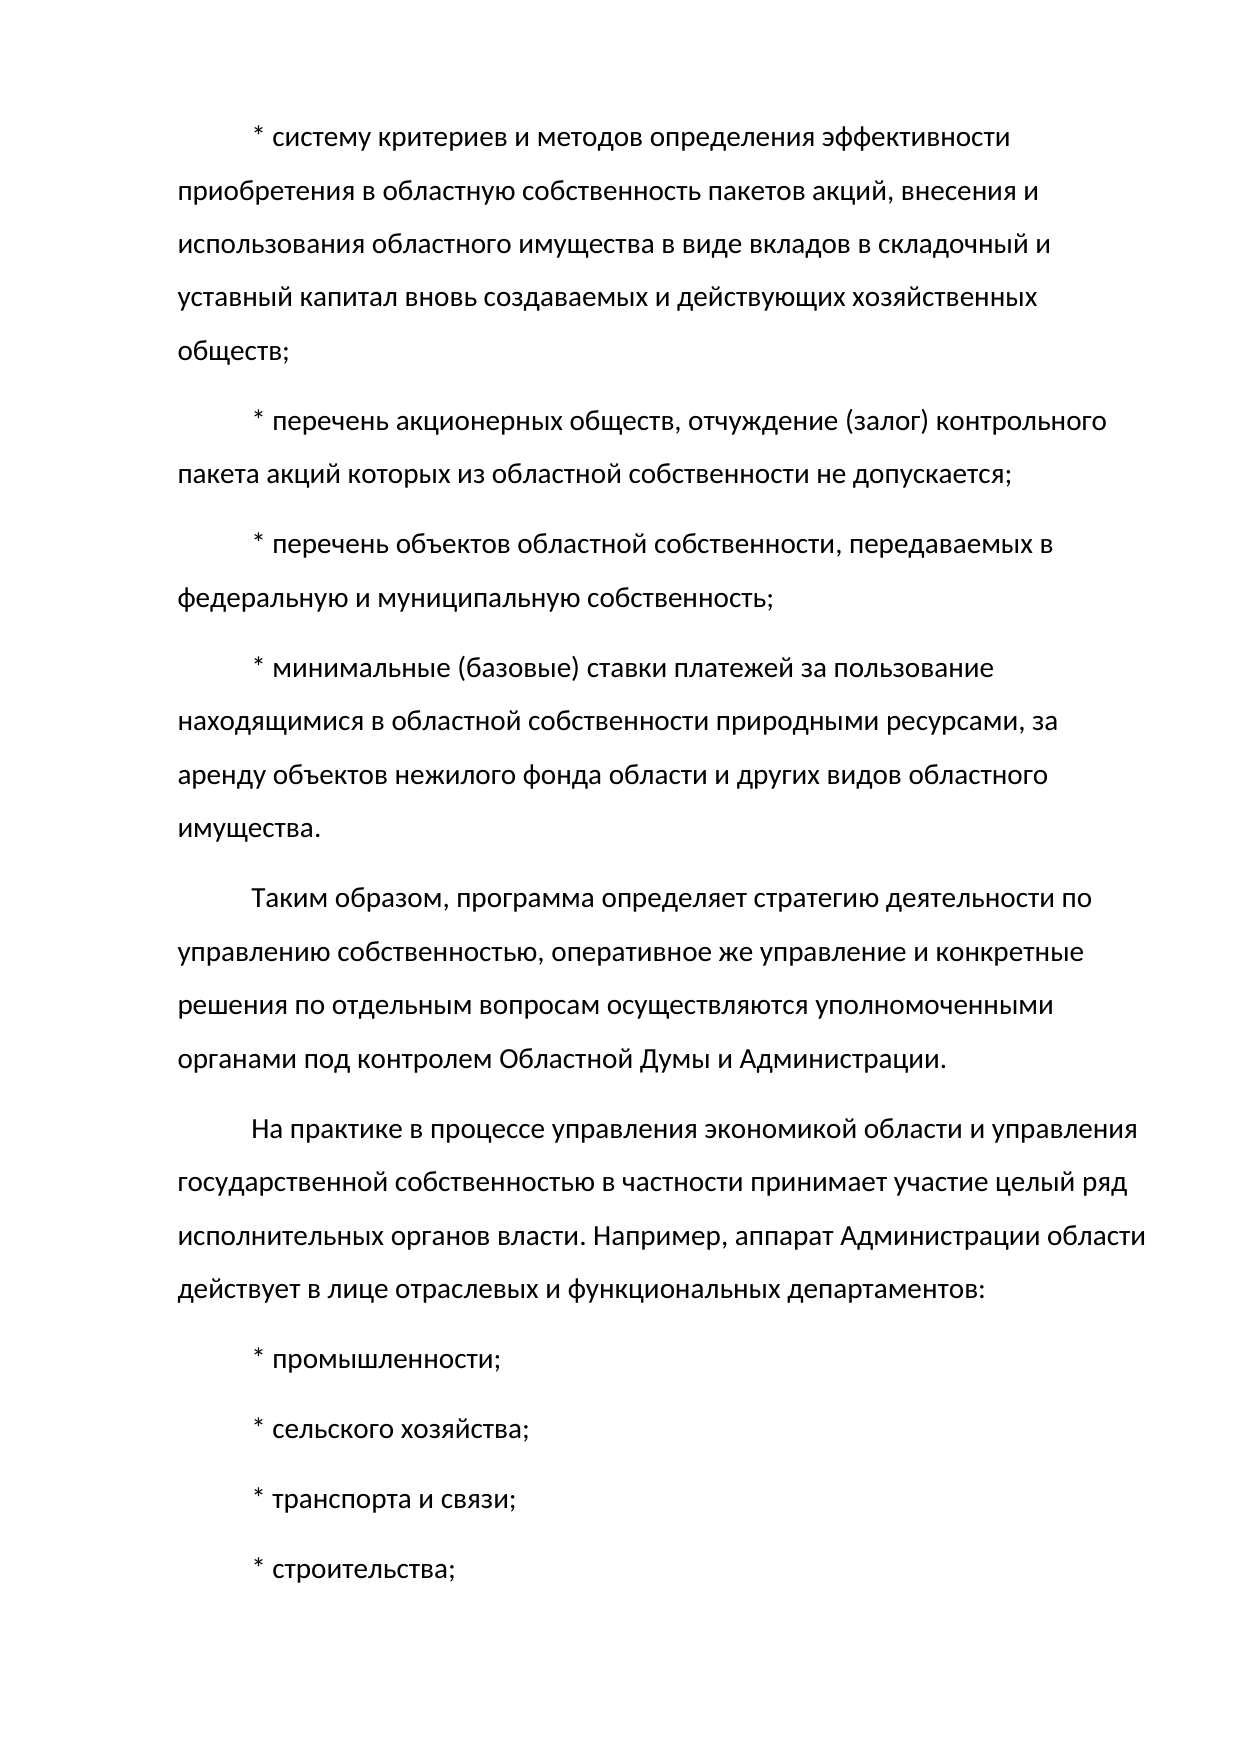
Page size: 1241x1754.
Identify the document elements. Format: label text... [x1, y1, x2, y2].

text * сельского хозяйства; [177, 1410, 1152, 1446]
text * систему критериев и методов определения эффективности приобретения в областную собственность пакетов акций, внесения и использования областного имущества в виде вкладов в складочный и уставный капитал вновь создаваемых и действующих хозяйственных обществ; [177, 118, 1152, 367]
text Таким образом, программа определяет стратегию деятельности по управлению собственностью, оперативное же управление и конкретные решения по отдельным вопросам осуществляются уполномоченными органами под контролем Областной Думы и Администрации. [177, 879, 1152, 1075]
text На практике в процессе управления экономикой области и управления государственной собственностью в частности принимает участие целый ряд исполнительных органов власти. Например, аппарат Администрации области действует в лице отраслевых и функциональных департаментов: [177, 1110, 1152, 1306]
text * перечень объектов областной собственности, передаваемых в федеральную и муниципальную собственность; [177, 526, 1152, 614]
text * промышленности; [177, 1340, 1152, 1376]
text * минимальные (базовые) ставки платежей за пользование находящимися в областной собственности природными ресурсами, за аренду объектов нежилого фонда области и других видов областного имущества. [177, 649, 1152, 845]
text * строительства; [177, 1551, 1152, 1586]
text * транспорта и связи; [177, 1481, 1152, 1516]
text * перечень акционерных обществ, отчуждение (залог) контрольного пакета акций которых из областной собственности не допускается; [177, 402, 1152, 491]
